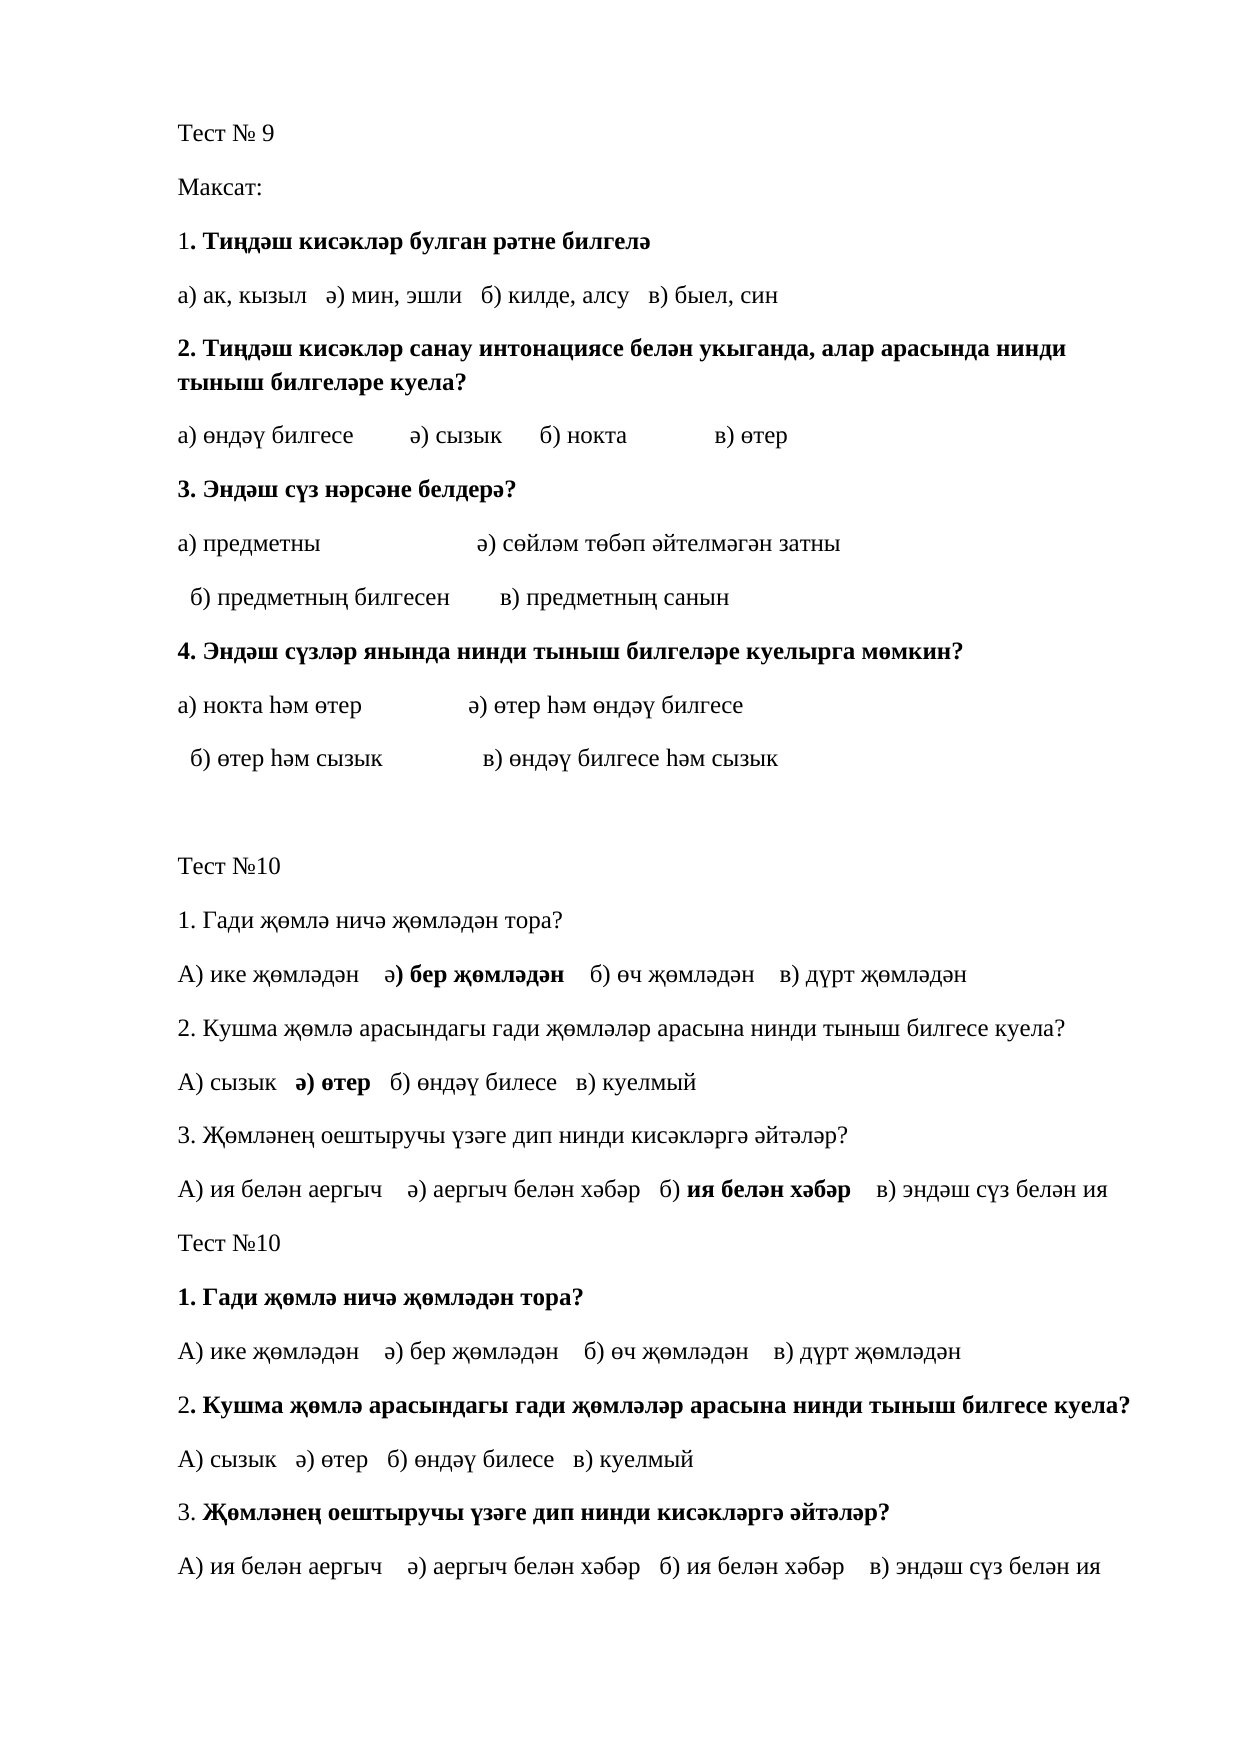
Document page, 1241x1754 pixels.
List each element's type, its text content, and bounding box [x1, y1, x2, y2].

text Тест №10 [177, 1228, 1152, 1257]
text 1. Гади җөмлә ничә җөмләдән тора? [177, 1282, 1152, 1311]
text Тест № 9 [177, 118, 1152, 147]
text а) нокта һәм өтер ә) өтер һәм өндәү билгесе [177, 690, 1152, 718]
text Тест №10 [177, 851, 1152, 880]
text 1. Тиңдәш кисәкләр булган рәтне билгелә [177, 226, 1152, 254]
text 3. Җөмләнең оештыручы үзәге дип нинди кисәкләргә әйтәләр? [177, 1121, 1152, 1149]
text 2. Тиңдәш кисәкләр санау интонациясе белән укыганда, алар арасында нинди тыныш билгеләре куела? [177, 333, 1152, 395]
text А) ике җөмләдән ә) бер җөмләдән б) өч җөмләдән в) дүрт җөмләдән [177, 959, 1152, 988]
text 2. Кушма җөмлә арасындагы гади җөмләләр арасына нинди тыныш билгесе куела? [177, 1390, 1152, 1418]
text Максат: [177, 172, 1152, 201]
text 3. Эндәш сүз нәрсәне белдерә? [177, 474, 1152, 503]
text 2. Кушма җөмлә арасындагы гади җөмләләр арасына нинди тыныш билгесе куела? [177, 1013, 1152, 1042]
text А) сызык ә) өтер б) өндәү билесе в) куелмый [177, 1444, 1152, 1472]
text а) предметны ә) сөйләм төбәп әйтелмәгән затны [177, 528, 1152, 557]
text А) ия белән аергыч ә) аергыч белән хәбәр б) ия белән хәбәр в) эндәш сүз белән ия [177, 1551, 1152, 1580]
text б) предметның билгесен в) предметның санын [177, 582, 1152, 611]
text 1. Гади җөмлә ничә җөмләдән тора? [177, 905, 1152, 934]
text А) сызык ә) өтер б) өндәү билесе в) куелмый [177, 1067, 1152, 1095]
text А) ия белән аергыч ә) аергыч белән хәбәр б) ия белән хәбәр в) эндәш сүз белән ия [177, 1174, 1152, 1203]
text 3. Җөмләнең оештыручы үзәге дип нинди кисәкләргә әйтәләр? [177, 1497, 1152, 1526]
text 4. Эндәш сүзләр янында нинди тыныш билгеләре куелырга мөмкин? [177, 636, 1152, 664]
text б) өтер һәм сызык в) өндәү билгесе һәм сызык [177, 743, 1152, 772]
text а) ак, кызыл ә) мин, эшли б) килде, алсу в) быел, син [177, 280, 1152, 308]
text А) ике җөмләдән ә) бер җөмләдән б) өч җөмләдән в) дүрт җөмләдән [177, 1336, 1152, 1365]
text а) өндәү билгесе ә) сызык б) нокта в) өтер [177, 420, 1152, 449]
